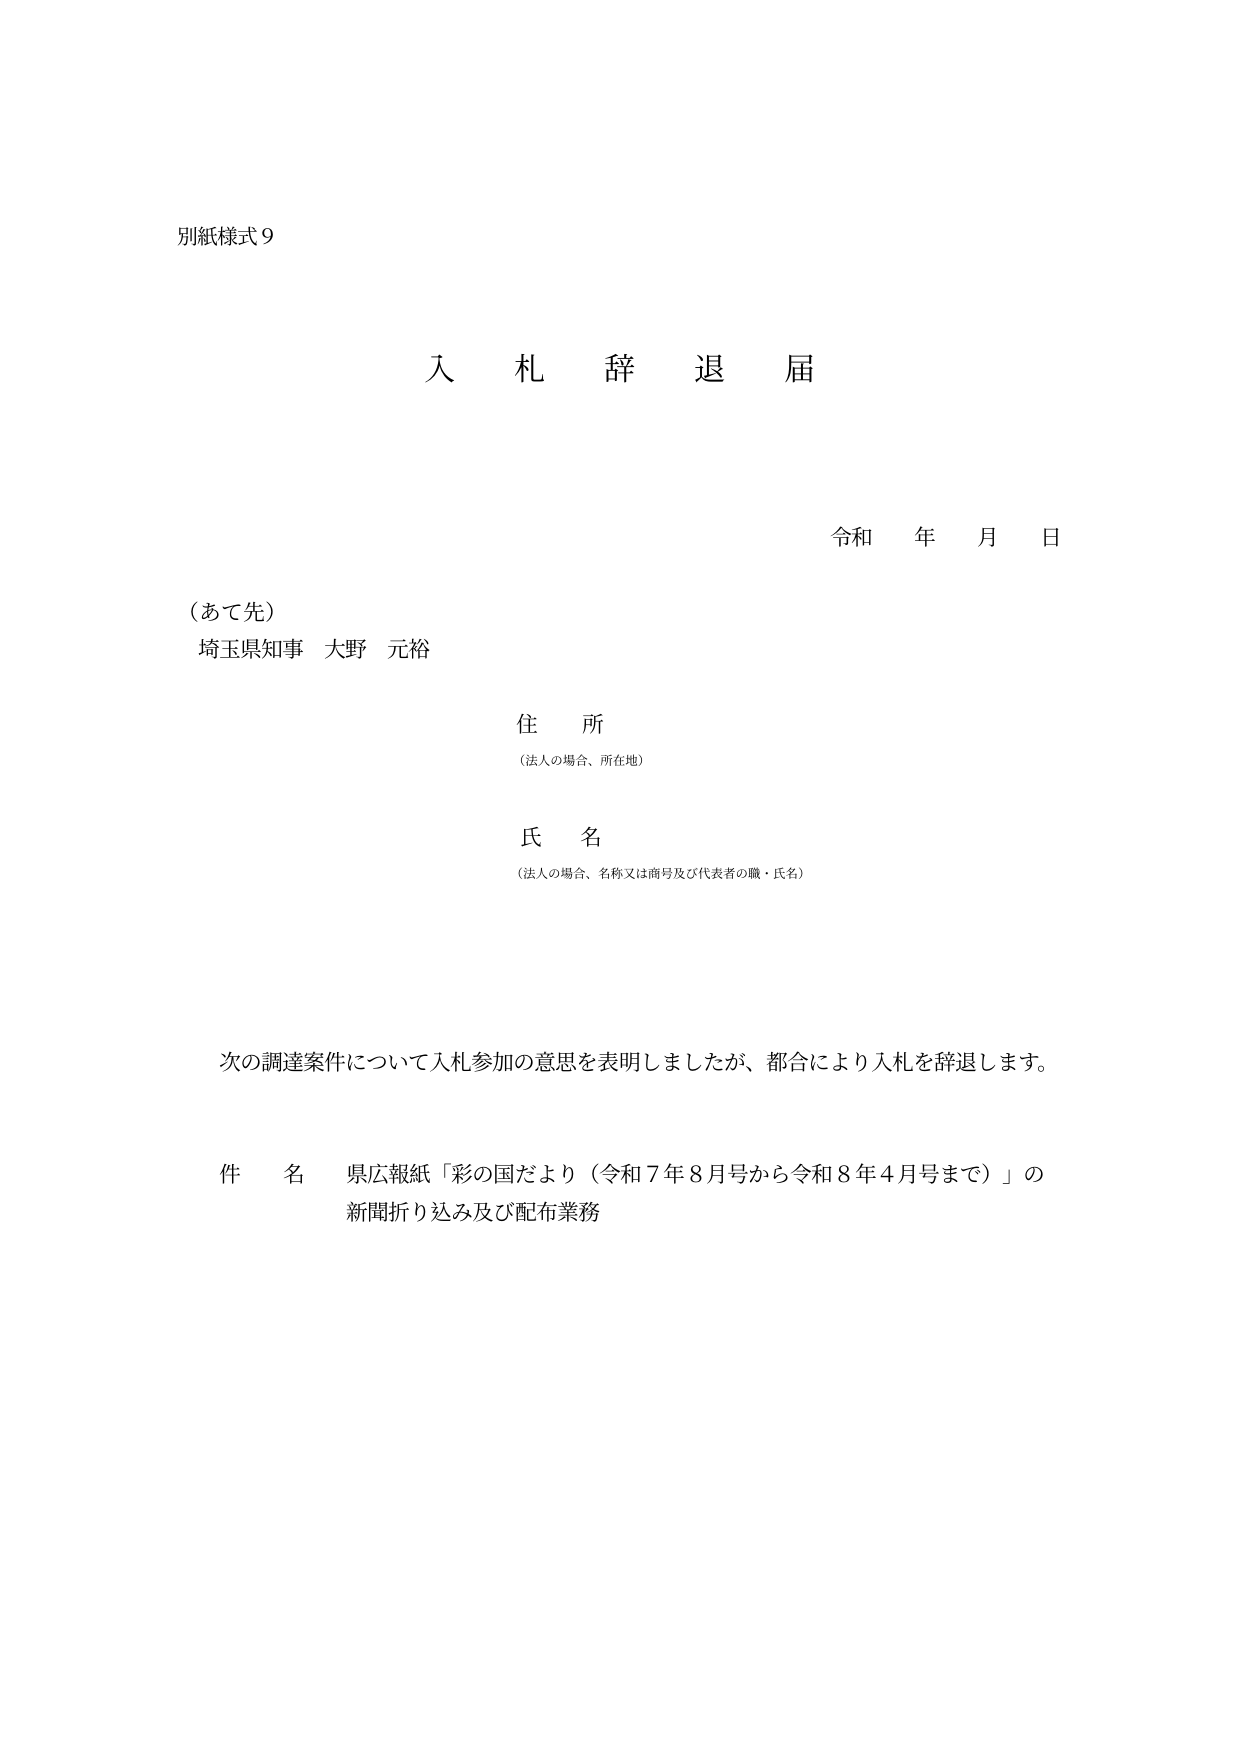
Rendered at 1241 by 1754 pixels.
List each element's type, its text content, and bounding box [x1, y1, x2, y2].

text 住 所 [177, 704, 1063, 742]
text 埼玉県知事 大野 元裕 [177, 629, 1063, 667]
text 新聞折り込み及び配布業務 [177, 1192, 1063, 1229]
text 次の調達案件について入札参加の意思を表明しましたが、都合により入札を辞退します。 [177, 1042, 1063, 1079]
text 別紙様式９ [177, 217, 1063, 254]
text （法人の場合、名称又は商号及び代表者の職・氏名） [177, 854, 1063, 892]
text （法人の場合、所在地） [177, 742, 1063, 779]
text 件 名 県広報紙「彩の国だより（令和７年８月号から令和８年４月号まで）」の [177, 1154, 1063, 1192]
text 氏 名 [177, 817, 1063, 854]
text 令和 年 月 日 [177, 517, 1063, 554]
text （あて先） [177, 592, 1063, 629]
text 入 札 辞 退 届 [177, 329, 1063, 404]
